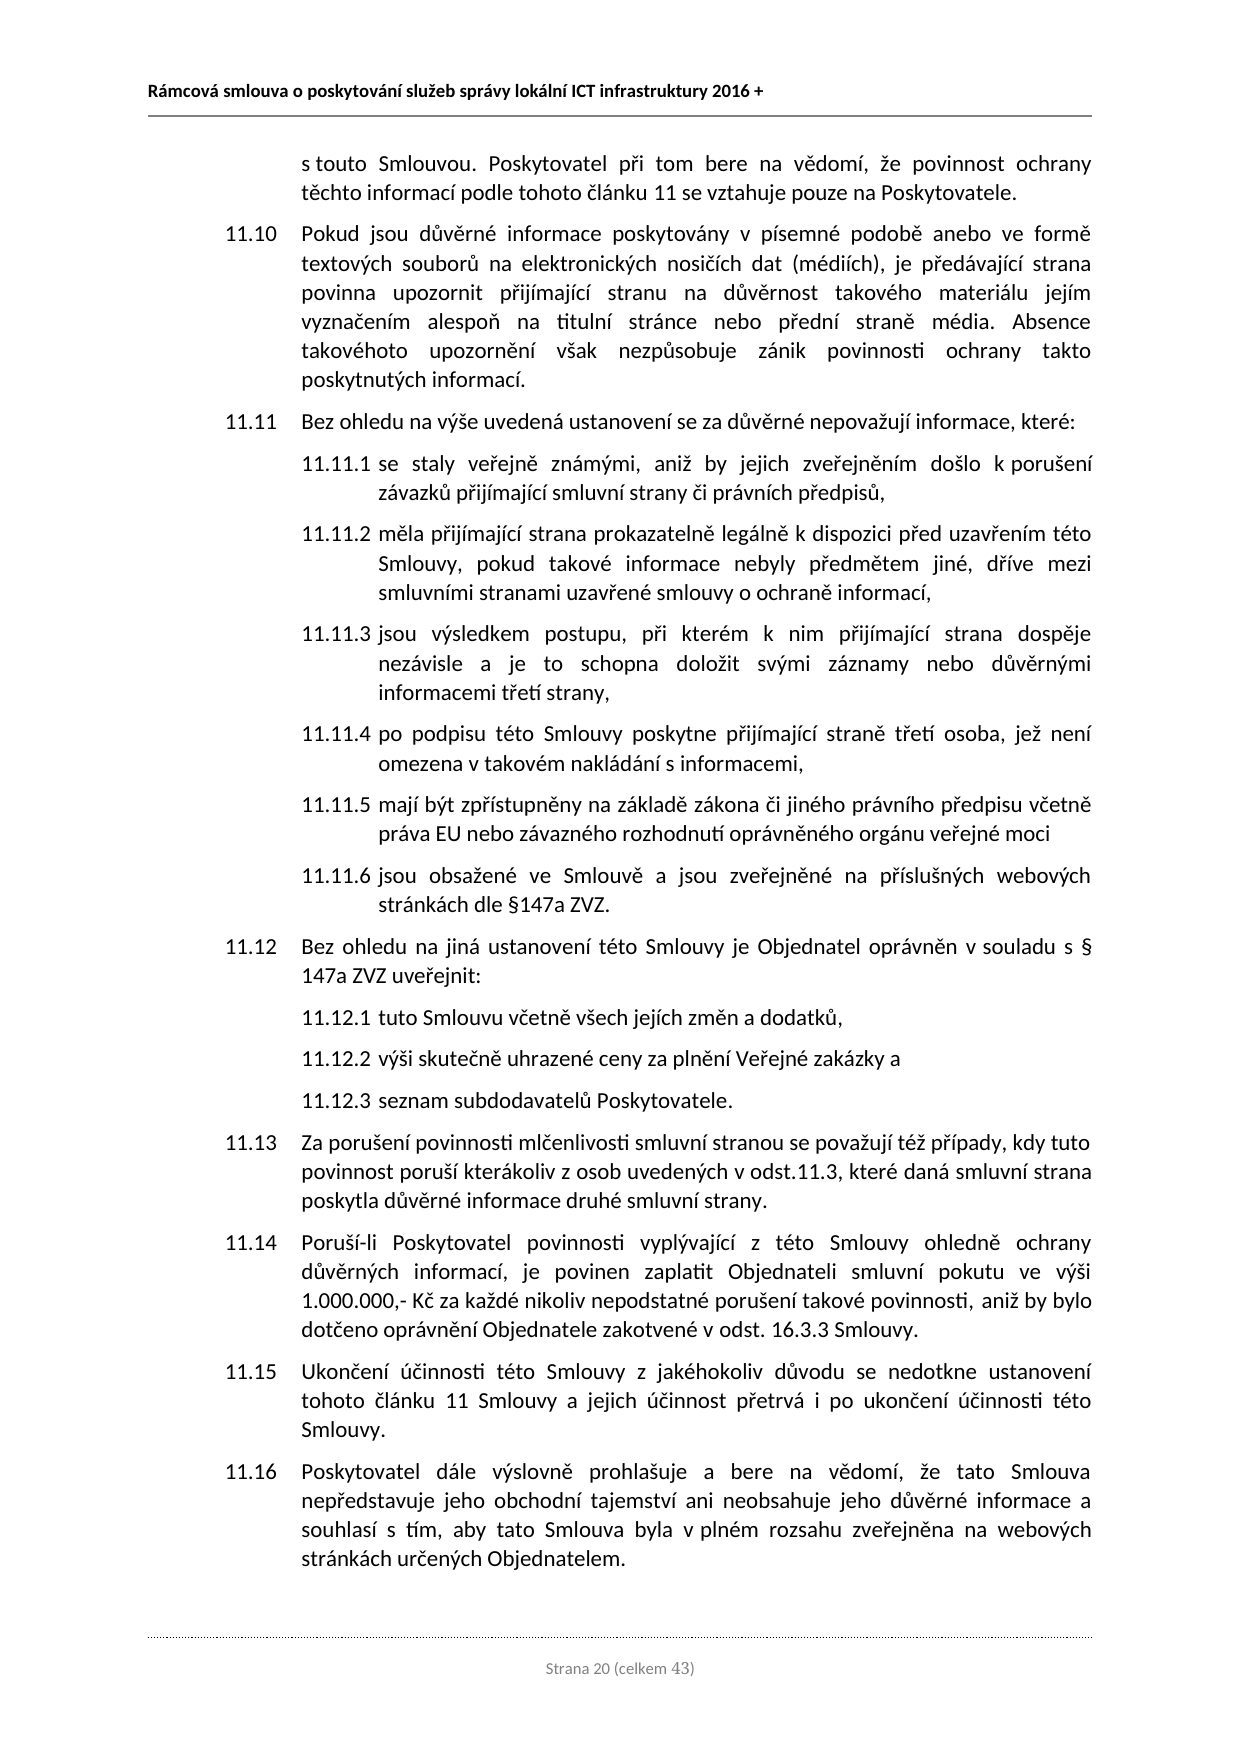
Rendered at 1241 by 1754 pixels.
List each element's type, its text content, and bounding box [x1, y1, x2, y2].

text Poruší-li Poskytovatel povinnosti vyplývající z této Smlouvy ohledně ochrany důvěrných informací, je povinen zaplatit Objednateli smluvní pokutu ve výši 1.000.000,- Kč za každé nikoliv nepodstatné porušení takové povinnosti, aniž by bylo dotčeno oprávnění Objednatele zakotvené v odst. 16.3.3 Smlouvy. [224, 1227, 1092, 1343]
list tuto Smlouvu včetně všech jejích změn a dodatků, [301, 1002, 1092, 1031]
list výši skutečně uhrazené ceny za plnění Veřejné zakázky a [301, 1043, 1092, 1073]
text Bez ohledu na výše uvedená ustanovení se za důvěrné nepovažují informace, které: [224, 406, 1092, 435]
list se staly veřejně známými, aniž by jejich zveřejněním došlo k porušení závazků přijímající smluvní strany či právních předpisů, [301, 448, 1092, 506]
text Za porušení povinnosti mlčenlivosti smluvní stranou se považují též případy, kdy tuto povinnost poruší kterákoliv z osob uvedených v odst.11.3, které daná smluvní strana poskytla důvěrné informace druhé smluvní strany. [224, 1127, 1092, 1214]
list jsou obsažené ve Smlouvě a jsou zveřejněné na příslušných webových stránkách dle §147a ZVZ. [301, 860, 1092, 918]
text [224, 148, 1092, 206]
text Bez ohledu na jiná ustanovení této Smlouvy je Objednatel oprávněn v souladu s § 147a ZVZ uveřejnit: [224, 931, 1092, 989]
list seznam subdodavatelů Poskytovatele. [301, 1085, 1092, 1114]
list po podpisu této Smlouvy poskytne přijímající straně třetí osoba, jež není omezena v takovém nakládání s informacemi, [301, 718, 1092, 777]
text Pokud jsou důvěrné informace poskytovány v písemné podobě anebo ve formě textových souborů na elektronických nosičích dat (médiích), je předávající strana povinna upozornit přijímající stranu na důvěrnost takového materiálu jejím vyznačením alespoň na titulní stránce nebo přední straně média. Absence takovéhoto upozornění však nezpůsobuje zánik povinnosti ochrany takto poskytnutých informací. [224, 218, 1092, 393]
text Ukončení účinnosti této Smlouvy z jakéhokoliv důvodu se nedotkne ustanovení tohoto článku 11 Smlouvy a jejich účinnost přetrvá i po ukončení účinnosti této Smlouvy. [224, 1356, 1092, 1443]
list mají být zpřístupněny na základě zákona či jiného právního předpisu včetně práva EU nebo závazného rozhodnutí oprávněného orgánu veřejné moci [301, 789, 1092, 848]
list jsou výsledkem postupu, při kterém k nim přijímající strana dospěje nezávisle a je to schopna doložit svými záznamy nebo důvěrnými informacemi třetí strany, [301, 618, 1092, 706]
list měla přijímající strana prokazatelně legálně k dispozici před uzavřením této Smlouvy, pokud takové informace nebyly předmětem jiné, dříve mezi smluvními stranami uzavřené smlouvy o ochraně informací, [301, 518, 1092, 606]
text Poskytovatel dále výslovně prohlašuje a bere na vědomí, že tato Smlouva nepředstavuje jeho obchodní tajemství ani neobsahuje jeho důvěrné informace a souhlasí s tím, aby tato Smlouva byla v plném rozsahu zveřejněna na webových stránkách určených Objednatelem. [224, 1456, 1092, 1573]
